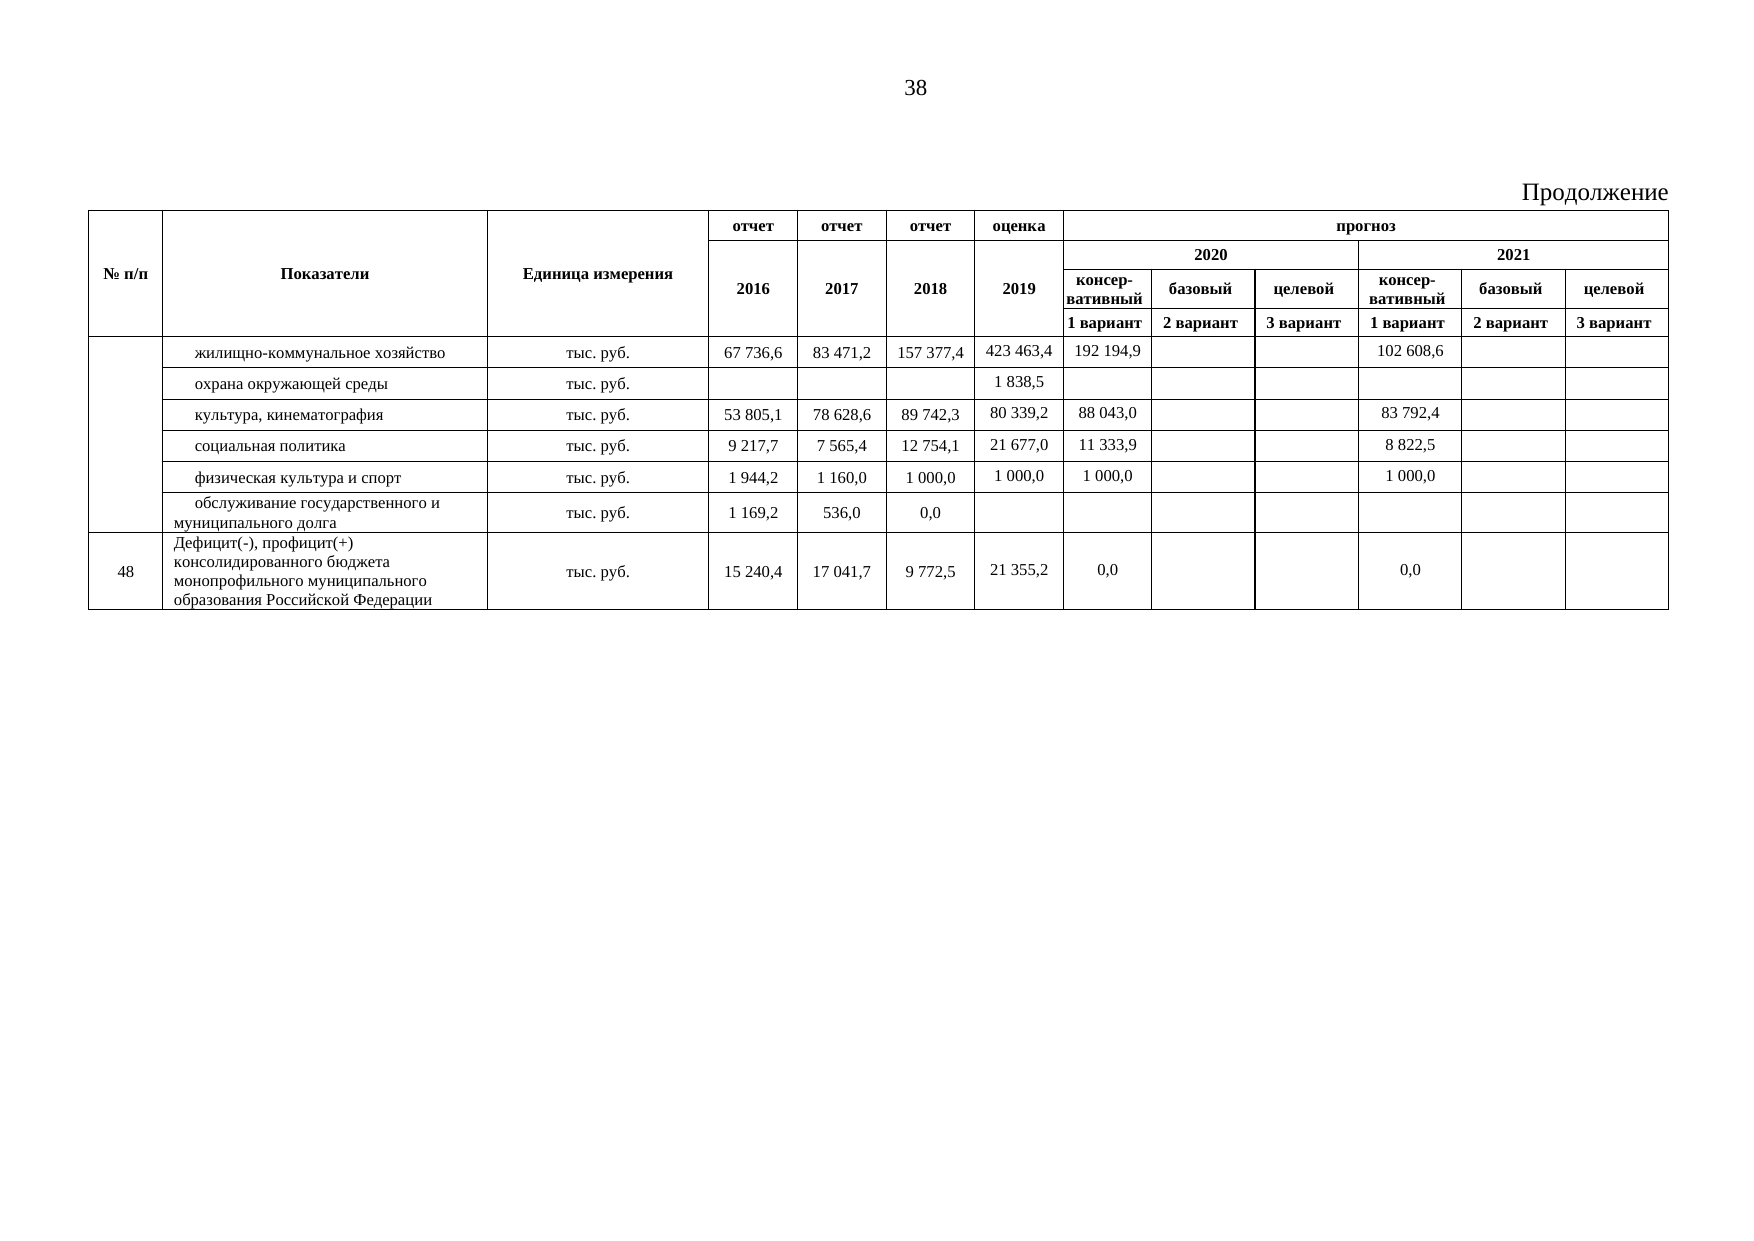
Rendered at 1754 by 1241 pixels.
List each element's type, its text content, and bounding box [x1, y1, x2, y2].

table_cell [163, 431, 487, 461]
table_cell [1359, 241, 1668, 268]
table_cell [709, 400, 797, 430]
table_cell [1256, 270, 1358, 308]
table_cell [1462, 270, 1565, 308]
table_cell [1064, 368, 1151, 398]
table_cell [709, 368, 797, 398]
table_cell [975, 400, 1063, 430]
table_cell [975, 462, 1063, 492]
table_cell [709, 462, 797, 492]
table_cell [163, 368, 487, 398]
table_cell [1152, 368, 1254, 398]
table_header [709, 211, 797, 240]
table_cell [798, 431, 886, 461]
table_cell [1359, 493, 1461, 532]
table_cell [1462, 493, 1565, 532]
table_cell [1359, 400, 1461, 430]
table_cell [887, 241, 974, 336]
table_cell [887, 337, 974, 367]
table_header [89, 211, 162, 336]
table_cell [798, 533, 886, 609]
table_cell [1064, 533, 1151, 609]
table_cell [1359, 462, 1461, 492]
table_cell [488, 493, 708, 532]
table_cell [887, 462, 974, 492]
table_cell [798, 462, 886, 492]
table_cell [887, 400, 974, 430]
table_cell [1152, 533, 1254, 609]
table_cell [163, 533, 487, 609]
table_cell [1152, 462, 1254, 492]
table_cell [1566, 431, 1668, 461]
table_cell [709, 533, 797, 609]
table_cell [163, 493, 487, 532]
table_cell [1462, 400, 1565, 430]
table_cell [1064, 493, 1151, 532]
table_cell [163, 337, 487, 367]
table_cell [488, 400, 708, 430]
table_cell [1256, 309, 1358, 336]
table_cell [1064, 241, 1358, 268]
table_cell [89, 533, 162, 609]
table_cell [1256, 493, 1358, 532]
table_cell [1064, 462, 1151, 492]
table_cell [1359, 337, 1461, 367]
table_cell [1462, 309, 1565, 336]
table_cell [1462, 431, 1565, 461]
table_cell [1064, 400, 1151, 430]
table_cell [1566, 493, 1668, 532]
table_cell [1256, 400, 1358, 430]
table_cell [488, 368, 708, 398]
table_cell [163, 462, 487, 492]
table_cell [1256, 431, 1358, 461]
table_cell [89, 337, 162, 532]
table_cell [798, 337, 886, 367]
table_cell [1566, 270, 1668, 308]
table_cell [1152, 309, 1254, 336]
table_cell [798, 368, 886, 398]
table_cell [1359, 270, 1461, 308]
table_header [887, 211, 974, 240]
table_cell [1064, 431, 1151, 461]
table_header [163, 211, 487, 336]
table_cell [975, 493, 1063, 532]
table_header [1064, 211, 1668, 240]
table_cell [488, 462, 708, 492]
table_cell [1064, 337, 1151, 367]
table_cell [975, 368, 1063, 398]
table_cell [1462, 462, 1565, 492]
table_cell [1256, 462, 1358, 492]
text Продолжение [118, 177, 1668, 206]
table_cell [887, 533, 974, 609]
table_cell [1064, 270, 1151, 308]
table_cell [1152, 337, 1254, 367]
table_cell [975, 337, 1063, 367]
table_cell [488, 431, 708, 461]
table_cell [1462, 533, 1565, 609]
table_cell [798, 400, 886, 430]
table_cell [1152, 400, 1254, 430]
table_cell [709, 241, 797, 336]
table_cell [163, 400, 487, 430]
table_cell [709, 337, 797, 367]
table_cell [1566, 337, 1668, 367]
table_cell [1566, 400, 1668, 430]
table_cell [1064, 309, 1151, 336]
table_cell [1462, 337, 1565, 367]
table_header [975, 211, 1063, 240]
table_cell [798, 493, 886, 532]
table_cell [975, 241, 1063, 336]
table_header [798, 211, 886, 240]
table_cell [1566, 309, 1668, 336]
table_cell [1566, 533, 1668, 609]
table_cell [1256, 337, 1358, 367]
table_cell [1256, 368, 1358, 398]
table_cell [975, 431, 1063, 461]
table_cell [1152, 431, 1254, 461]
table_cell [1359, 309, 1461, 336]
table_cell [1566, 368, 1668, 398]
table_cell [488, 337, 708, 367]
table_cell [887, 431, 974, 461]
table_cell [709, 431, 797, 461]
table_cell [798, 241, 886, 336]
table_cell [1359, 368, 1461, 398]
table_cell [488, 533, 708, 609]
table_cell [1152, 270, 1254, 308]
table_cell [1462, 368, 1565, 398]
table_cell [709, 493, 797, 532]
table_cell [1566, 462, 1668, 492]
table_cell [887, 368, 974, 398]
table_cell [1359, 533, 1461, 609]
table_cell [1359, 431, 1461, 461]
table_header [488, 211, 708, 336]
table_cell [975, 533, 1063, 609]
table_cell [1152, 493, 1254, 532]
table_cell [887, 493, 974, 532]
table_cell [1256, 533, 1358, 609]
